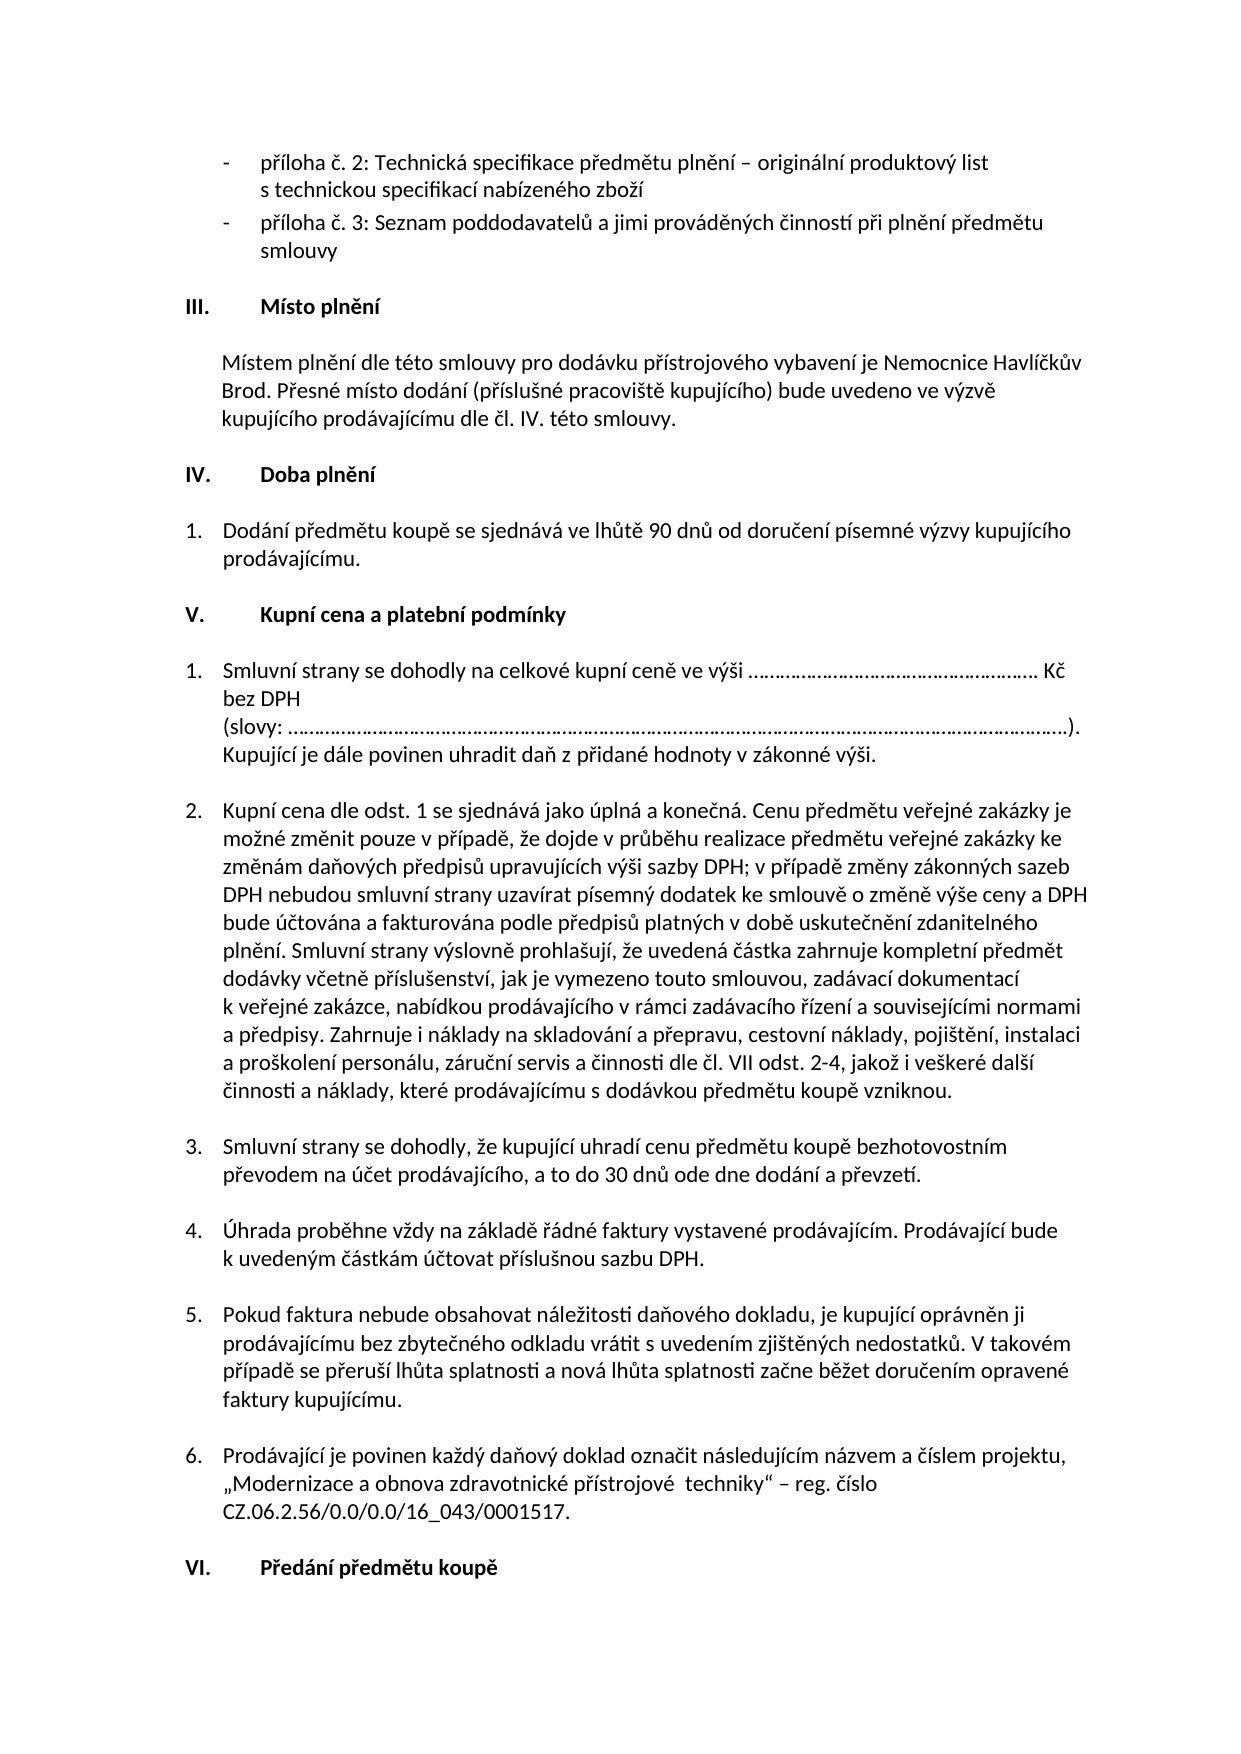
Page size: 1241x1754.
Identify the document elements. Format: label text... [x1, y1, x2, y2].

list Pokud faktura nebude obsahovat náležitosti daňového dokladu, je kupující oprávněn ji prodávajícímu bez zbytečného odkladu vrátit s uvedením zjištěných nedostatků. V takovém případě se přeruší lhůta splatnosti a nová lhůta splatnosti začne běžet doručením opravené faktury kupujícímu. [185, 1301, 1093, 1413]
list Kupující je dále povinen uhradit daň z přidané hodnoty v zákonné výši. [223, 740, 1093, 768]
list (slovy: ………………………………………………………………………………………………………………………………….). [223, 712, 1093, 740]
list Smluvní strany se dohodly, že kupující uhradí cenu předmětu koupě bezhotovostním převodem na účet prodávajícího, a to do 30 dnů ode dne dodání a převzetí. [185, 1132, 1093, 1188]
list Předání předmětu koupě [185, 1553, 1093, 1581]
list Úhrada proběhne vždy na základě řádné faktury vystavené prodávajícím. Prodávající bude k uvedeným částkám účtovat příslušnou sazbu DPH. [185, 1217, 1093, 1273]
list Doba plnění [185, 460, 1093, 488]
list příloha č. 3: Seznam poddodavatelů a jimi prováděných činností při plnění předmětu smlouvy [223, 208, 1093, 264]
list příloha č. 2: Technická specifikace předmětu plnění – originální produktový list s technickou specifikací nabízeného zboží [223, 148, 1093, 204]
list Kupní cena dle odst. 1 se sjednává jako úplná a konečná. Cenu předmětu veřejné zakázky je možné změnit pouze v případě, že dojde v průběhu realizace předmětu veřejné zakázky ke změnám daňových předpisů upravujících výši sazby DPH; v případě změny zákonných sazeb DPH nebudou smluvní strany uzavírat písemný dodatek ke smlouvě o změně výše ceny a DPH bude účtována a fakturována podle předpisů platných v době uskutečnění zdanitelného plnění. Smluvní strany výslovně prohlašují, že uvedená částka zahrnuje kompletní předmět dodávky včetně příslušenství, jak je vymezeno touto smlouvou, zadávací dokumentací k veřejné zakázce, nabídkou prodávajícího v rámci zadávacího řízení a souvisejícími normami a předpisy. Zahrnuje i náklady na skladování a přepravu, cestovní náklady, pojištění, instalaci a proškolení personálu, záruční servis a činnosti dle čl. VII odst. 2-4, jakož i veškeré další činnosti a náklady, které prodávajícímu s dodávkou předmětu koupě vzniknou. [185, 796, 1093, 1104]
list Smluvní strany se dohodly na celkové kupní ceně ve výši ………………………………………………. Kč bez DPH [185, 656, 1093, 712]
list Kupní cena a platební podmínky [185, 600, 1093, 628]
list Místo plnění [185, 292, 1093, 320]
text Místem plnění dle této smlouvy pro dodávku přístrojového vybavení je Nemocnice Havlíčkův Brod. Přesné místo dodání (příslušné pracoviště kupujícího) bude uvedeno ve výzvě kupujícího prodávajícímu dle čl. IV. této smlouvy. [221, 348, 1093, 432]
list Prodávající je povinen každý daňový doklad označit následujícím názvem a číslem projektu, „Modernizace a obnova zdravotnické přístrojové techniky“ – reg. číslo CZ.06.2.56/0.0/0.0/16_043/0001517. [185, 1441, 1093, 1525]
list Dodání předmětu koupě se sjednává ve lhůtě 90 dnů od doručení písemné výzvy kupujícího prodávajícímu. [185, 516, 1093, 572]
